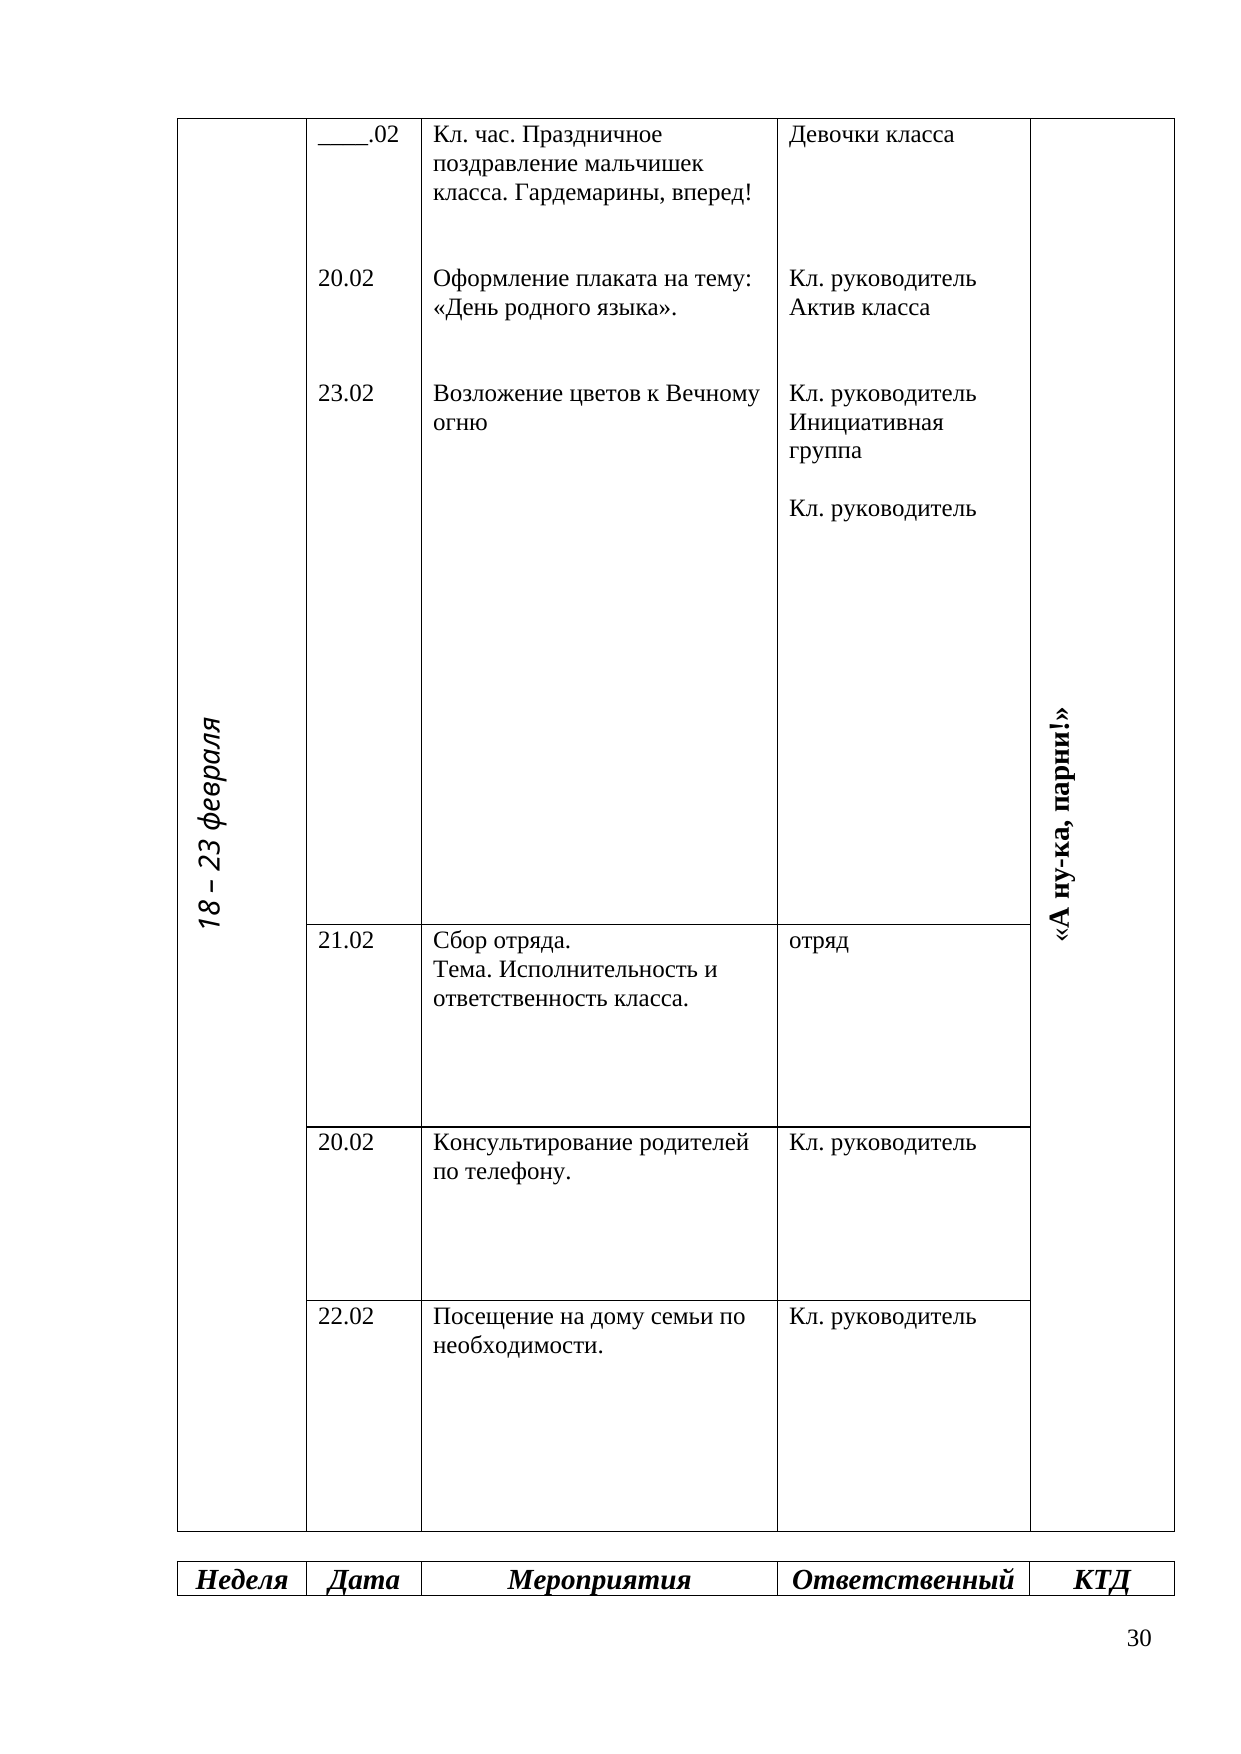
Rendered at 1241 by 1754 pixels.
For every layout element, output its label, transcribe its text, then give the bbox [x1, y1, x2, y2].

table_cell «А ну-ка, парни!» [1031, 119, 1174, 1531]
table_cell Консультирование родителей по телефону. [422, 1128, 777, 1300]
table_header Ответственный [778, 1562, 1029, 1595]
table_header КТД [1030, 1562, 1174, 1595]
table_cell Девочки класса Кл. руководитель Актив класса Кл. руководитель Инициативная группа Кл. руководитель [778, 119, 1030, 924]
table_cell ____.02 20.02 23.02 [307, 119, 421, 924]
table_cell 20.02 [307, 1128, 421, 1300]
table_header Дата [307, 1562, 421, 1595]
table_cell 22.02 [307, 1301, 421, 1531]
table_cell Кл. руководитель [778, 1301, 1030, 1531]
table_cell Кл. час. Праздничное поздравление мальчишек класса. Гардемарины, вперед! Оформление плаката на тему: «День родного языка». Возложение цветов к Вечному огню [422, 119, 777, 924]
table_cell Кл. руководитель [778, 1128, 1030, 1300]
table_cell Посещение на дому семьи по необходимости. [422, 1301, 777, 1531]
table_cell Сбор отряда. Тема. Исполнительность и ответственность класса. [422, 925, 777, 1126]
table_header Мероприятия [422, 1562, 777, 1595]
table_cell 21.02 [307, 925, 421, 1126]
table_cell 18 – 23 февраля [178, 119, 306, 1531]
table_cell отряд [778, 925, 1030, 1126]
table_header Неделя [178, 1562, 306, 1595]
